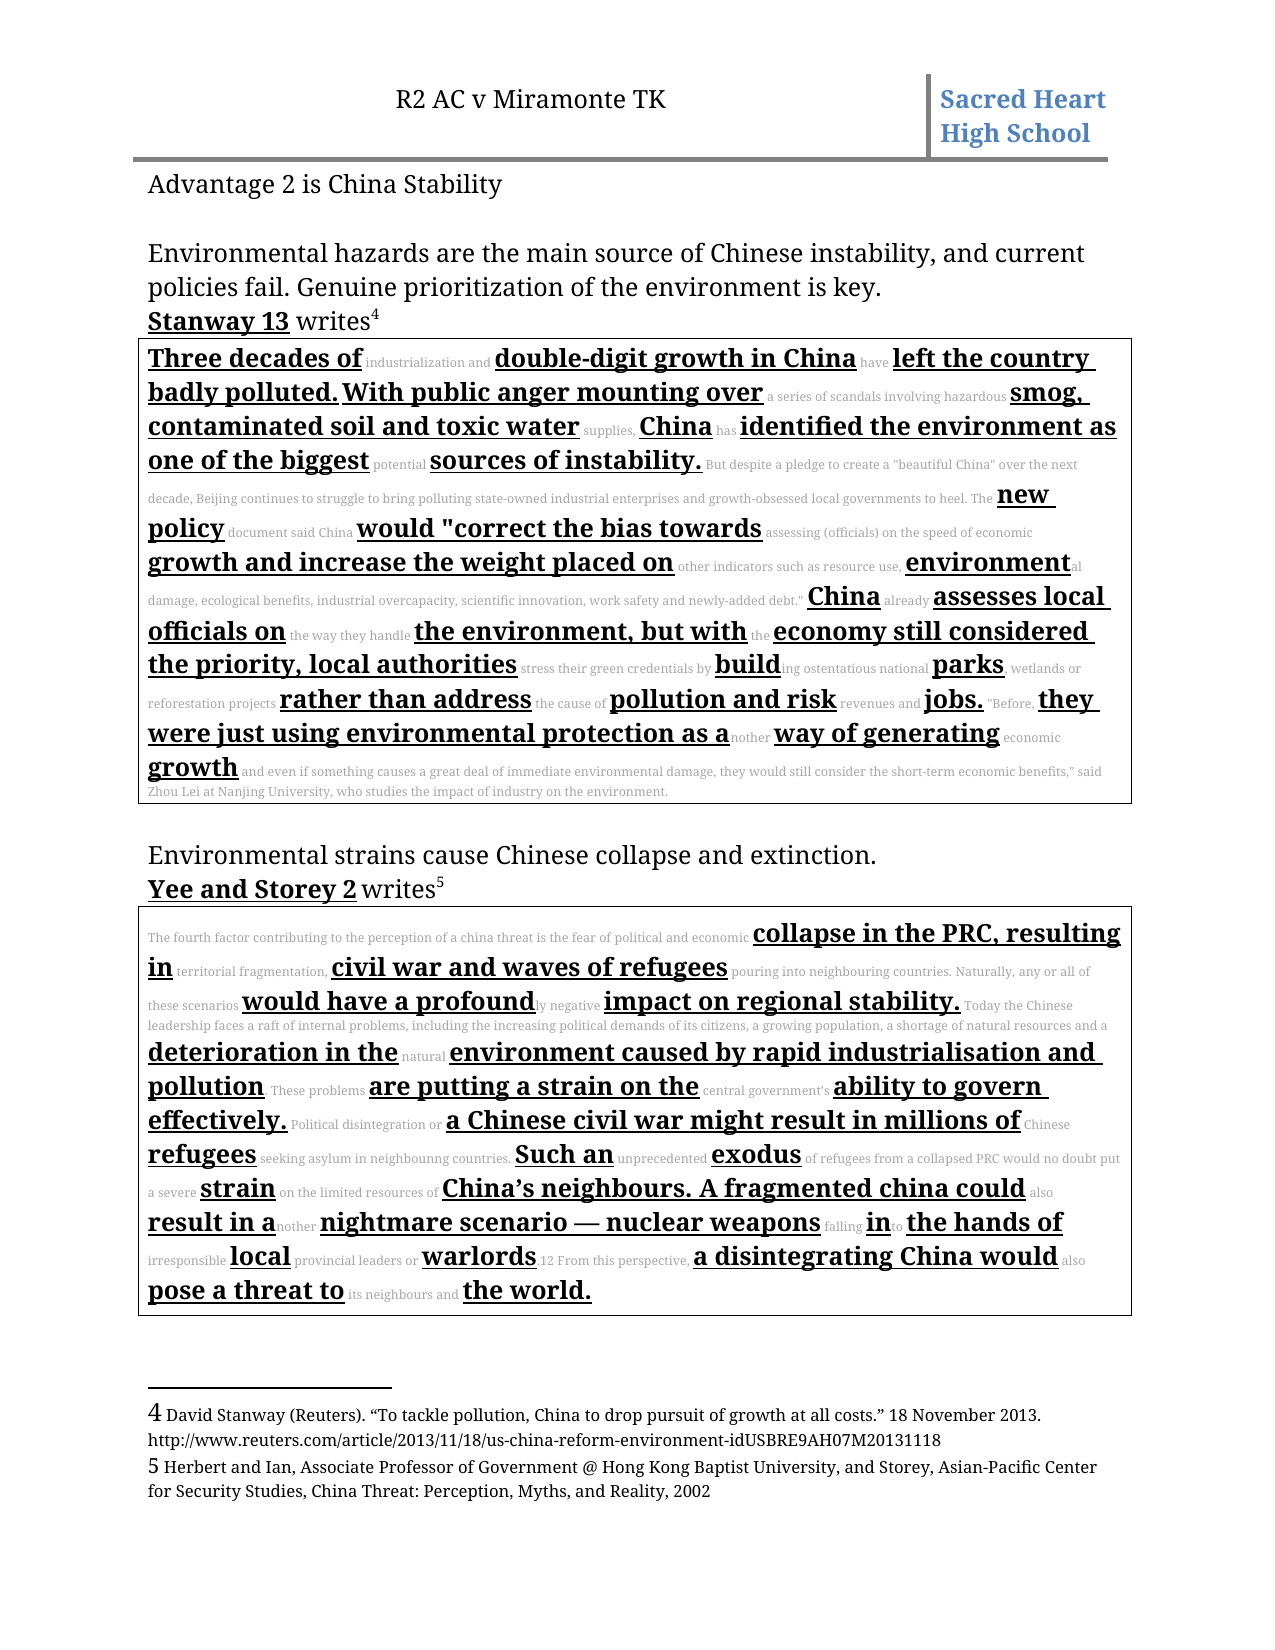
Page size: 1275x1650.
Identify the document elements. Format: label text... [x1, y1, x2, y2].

text Three decades of industrialization and double-digit growth in China have left the country badly polluted. With public anger mounting over a series of scandals involving hazardous smog, contaminated soil and toxic water supplies, China has identified the environment as one of the biggest potential sources of instability. But despite a pledge to create a "beautiful China" over the next decade, Beijing continues to struggle to bring polluting state-owned industrial enterprises and growth-obsessed local governments to heel. The new policy document said China would "correct the bias towards assessing (officials) on the speed of economic growth and increase the weight placed on other indicators such as resource use, environmental damage, ecological benefits, industrial overcapacity, scientific innovation, work safety and newly-added debt." China already assesses local officials on the way they handle the environment, but with the economy still considered the priority, local authorities stress their green credentials by building ostentatious national parks, wetlands or reforestation projects rather than address the cause of pollution and risk revenues and jobs. "Before, they were just using environmental protection as another way of generating economic growth and even if something causes a great deal of immediate environmental damage, they would still consider the short-term economic benefits," said Zhou Lei at Nanjing University, who studies the impact of industry on the environment. [139, 339, 1131, 803]
text The fourth factor contributing to the perception of a china threat is the fear of political and economic collapse in the PRC, resulting in territorial fragmentation, civil war and waves of refugees pouring into neighbouring countries. Naturally, any or all of these scenarios would have a profoundly negative impact on regional stability. Today the Chinese leadership faces a raft of internal problems, including the increasing political demands of its citizens, a growing population, a shortage of natural resources and a deterioration in the natural environment caused by rapid industrialisation and pollution. These problems are putting a strain on the central government’s ability to govern effectively. Political disintegration or a Chinese civil war might result in millions of Chinese refugees seeking asylum in neighbounng countries. Such an unprecedented exodus of refugees from a collapsed PRC would no doubt put a severe strain on the limited resources of China’s neighbours. A fragmented china could also result in another nightmare scenario — nuclear weapons falling into the hands of irresponsible local provincial leaders or warlords.12 From this perspective, a disintegrating China would also pose a threat to its neighbours and the world. [139, 907, 1131, 1315]
text Environmental hazards are the main source of Chinese instability, and current policies fail. Genuine prioritization of the environment is key. [148, 235, 1122, 303]
text Stanway 13 writes [148, 303, 1122, 337]
subtitle Advantage 2 is China Stability [148, 167, 1122, 201]
text Yee and Storey 2 writes [148, 872, 1122, 906]
text Environmental strains cause Chinese collapse and extinction. [148, 838, 1122, 872]
